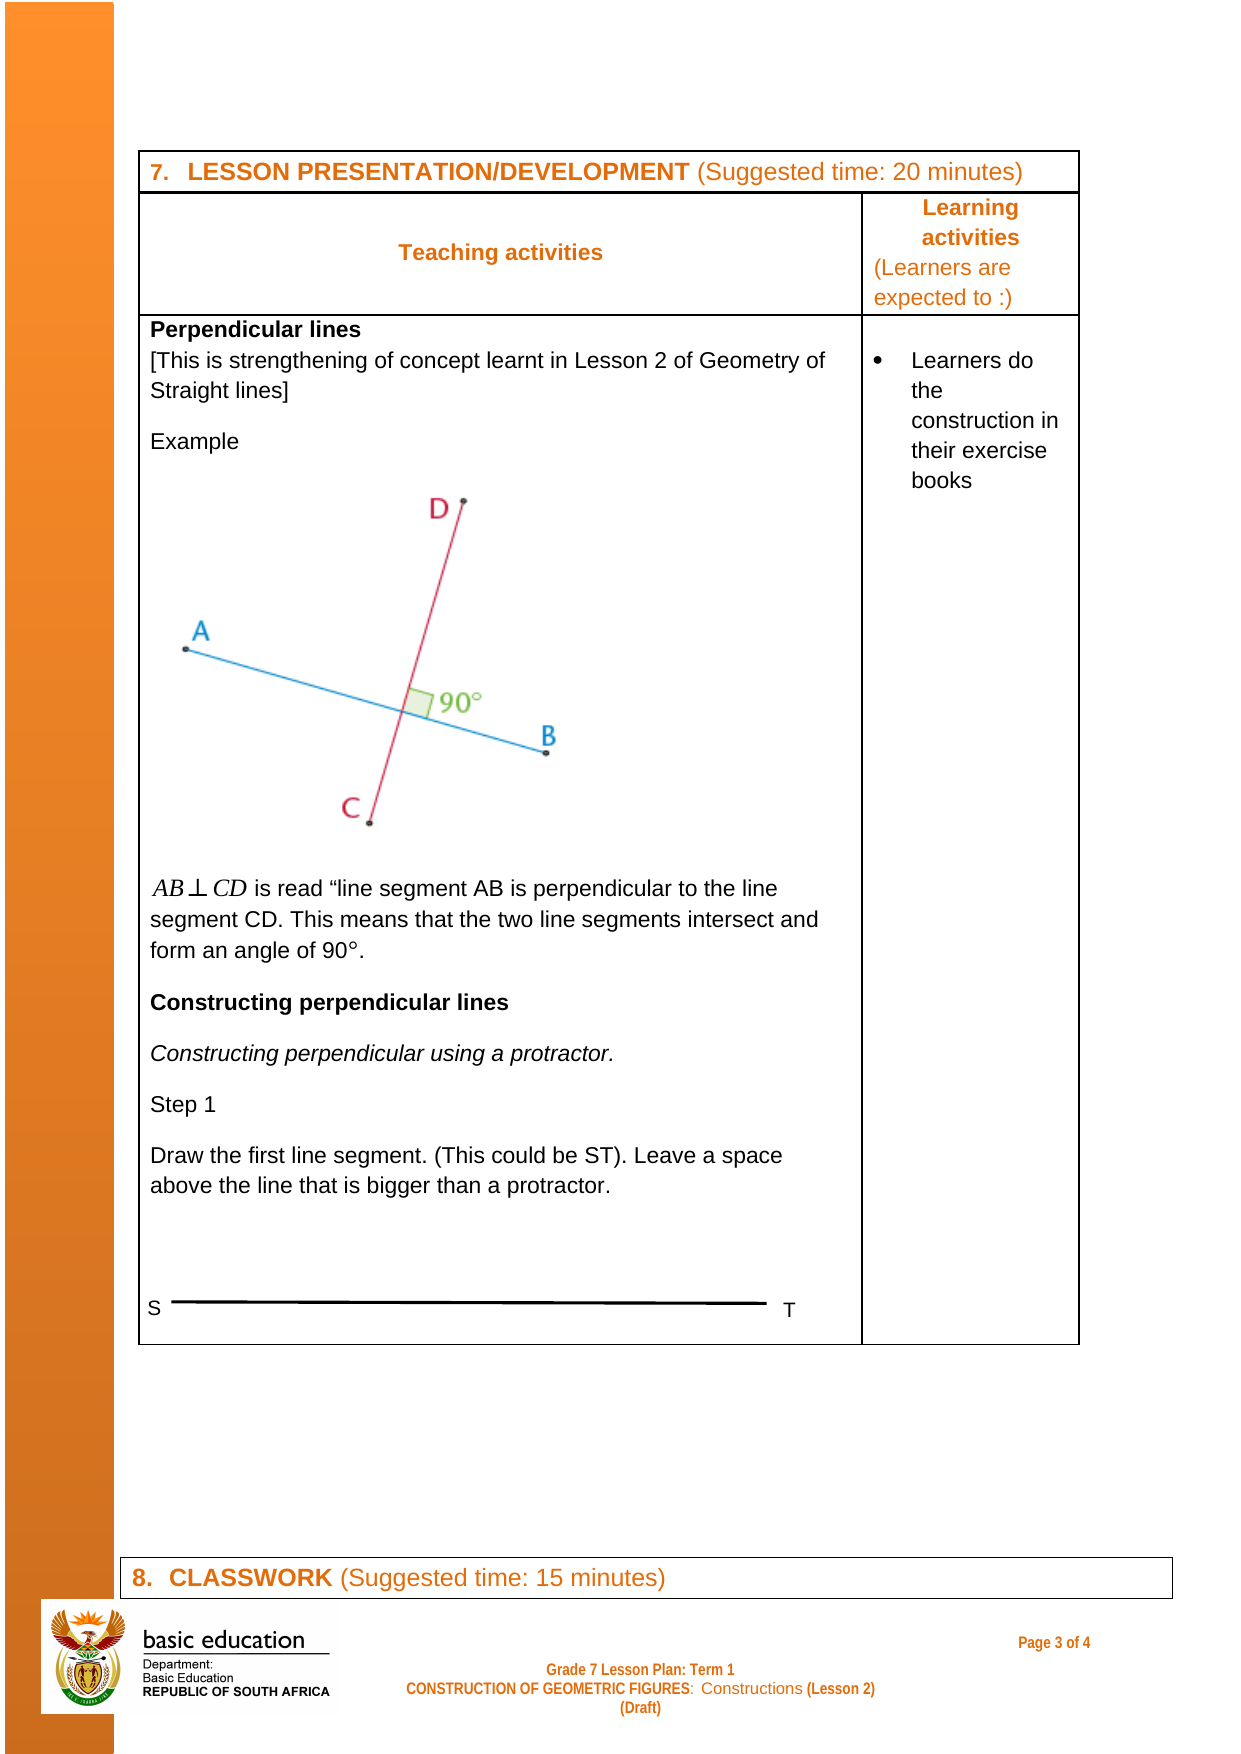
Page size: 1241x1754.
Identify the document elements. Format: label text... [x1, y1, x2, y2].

picture [41, 1599, 339, 1714]
table_cell Learning activities (Learners are expected to :) [863, 194, 1078, 314]
table_header CLASSWORK (Suggested time: 15 minutes) [121, 1558, 1172, 1598]
table_cell Teaching activities [140, 194, 861, 314]
table_header LESSON PRESENTATION/DEVELOPMENT (Suggested time: 20 minutes) [140, 152, 1078, 191]
table_cell Perpendicular lines [This is strengthening of concept learnt in Lesson 2 of Geometry of Straight lines] Example is read “line segment AB is perpendicular to the line segment CD. This means that the two line segments intersect and form an angle of 90. Constructing perpendicular lines Constructing perpendicular using a protractor. Step 1 Draw the first line segment. (This could be ST). Leave a space above the line that is bigger than a protractor. [140, 316, 861, 1343]
table_cell Learners do the construction in their exercise books [863, 316, 1078, 1343]
